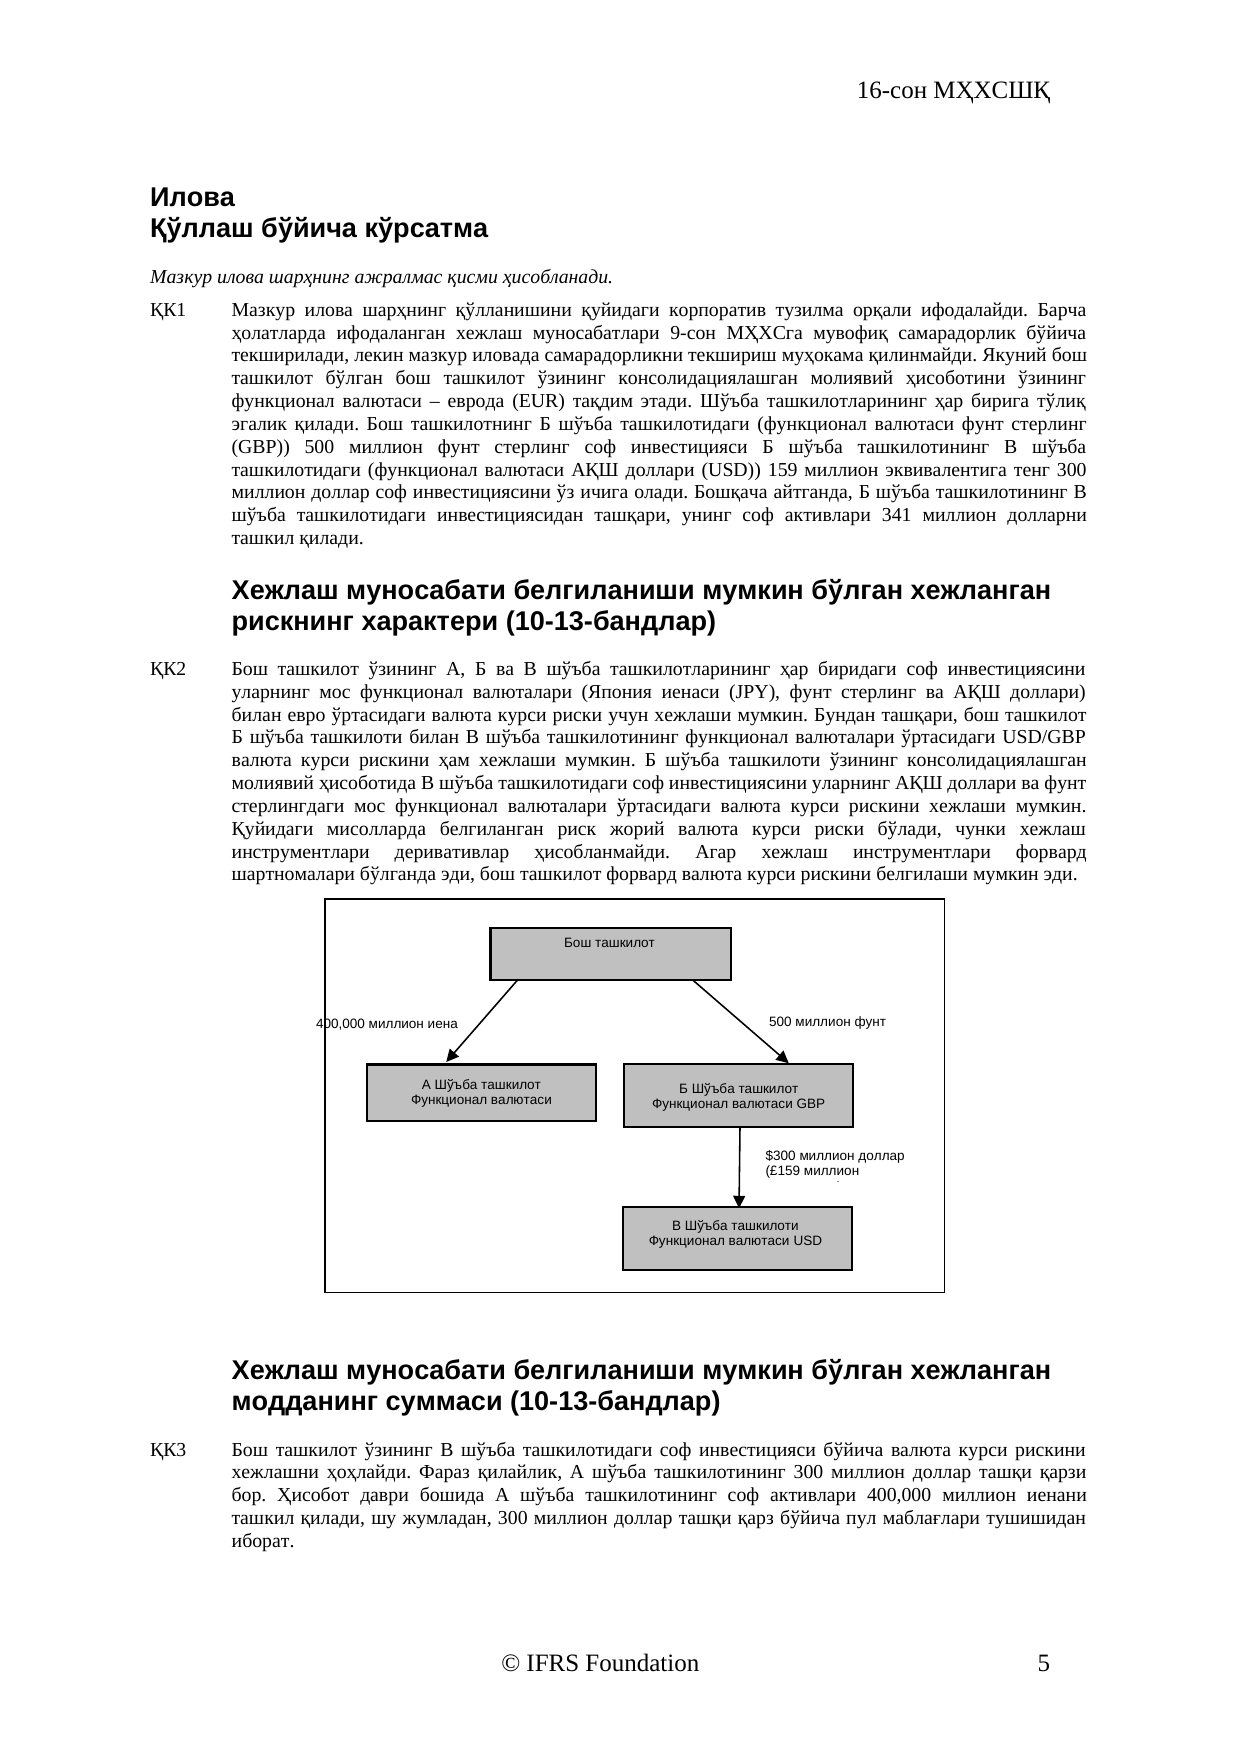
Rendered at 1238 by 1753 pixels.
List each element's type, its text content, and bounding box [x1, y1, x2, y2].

text Хежлаш муносабати белгиланиши мумкин бўлган хежланган рискнинг характери (10-13-бандлар) [231, 574, 1087, 636]
text ҚК3 Бош ташкилот ўзининг В шўъба ташкилотидаги соф инвестицияси бўйича валюта курси рискини хежлашни ҳоҳлайди. Фараз қилайлик, А шўъба ташкилотининг 300 миллион доллар ташқи қарзи бор. Ҳисобот даври бошида А шўъба ташкилотининг соф активлари 400,000 миллион иенани ташкил қилади, шу жумладан, 300 миллион доллар ташқи қарз бўйича пул маблағлари тушишидан иборат. [150, 1437, 1087, 1552]
text ҚК1 Мазкур илова шарҳнинг қўлланишини қуйидаги корпоратив тузилма орқали ифодалайди. Барча ҳолатларда ифодаланган хежлаш муносабатлари 9-сон МҲХСга мувофиқ самарадорлик бўйича текширилади, лекин мазкур иловада самарадорликни текшириш муҳокама қилинмайди. Якуний бош ташкилот бўлган бош ташкилот ўзининг консолидациялашган молиявий ҳисоботини ўзининг функционал валютаси – еврода (EUR) тақдим этади. Шўъба ташкилотларининг ҳар бирига тўлиқ эгалик қилади. Бош ташкилотнинг Б шўъба ташкилотидаги (функционал валютаси фунт стерлинг (GBP)) 500 миллион фунт стерлинг соф инвестицияси Б шўъба ташкилотининг В шўъба ташкилотидаги (функционал валютаси АҚШ доллари (USD)) 159 миллион эквивалентига тенг 300 миллион доллар соф инвестициясини ўз ичига олади. Бошқача айтганда, Б шўъба ташкилотининг В шўъба ташкилотидаги инвестициясидан ташқари, унинг соф активлари 341 миллион долларни ташкил қилади. [150, 298, 1087, 549]
text Мазкур илова шарҳнинг ажралмас қисми ҳисобланади. [150, 264, 1087, 287]
text Хежлаш муносабати белгиланиши мумкин бўлган хежланган модданинг суммаси (10-13-бандлар) [231, 1354, 1087, 1417]
text Илова Қўллаш бўйича кўрсатма [150, 181, 1087, 244]
text ҚК2 Бош ташкилот ўзининг А, Б ва В шўъба ташкилотларининг ҳар биридаги соф инвестициясини уларнинг мос функционал валюталари (Япония иенаси (JPY), фунт стерлинг ва АҚШ доллари) билан евро ўртасидаги валюта курси риски учун хежлаши мумкин. Бундан ташқари, бош ташкилот Б шўъба ташкилоти билан В шўъба ташкилотининг функционал валюталари ўртасидаги USD/GBP валюта курси рискини ҳам хежлаши мумкин. Б шўъба ташкилоти ўзининг консолидациялашган молиявий ҳисоботида В шўъба ташкилотидаги соф инвестициясини уларнинг АҚШ доллари ва фунт стерлингдаги мос функционал валюталари ўртасидаги валюта курси рискини хежлаши мумкин. Қуйидаги мисолларда белгиланган риск жорий валюта курси риски бўлади, чунки хежлаш инструментлари деривативлар ҳисобланмайди. Агар хежлаш инструментлари форвард шартномалари бўлганда эди, бош ташкилот форвард валюта курси рискини белгилаши мумкин эди. [150, 657, 1087, 885]
